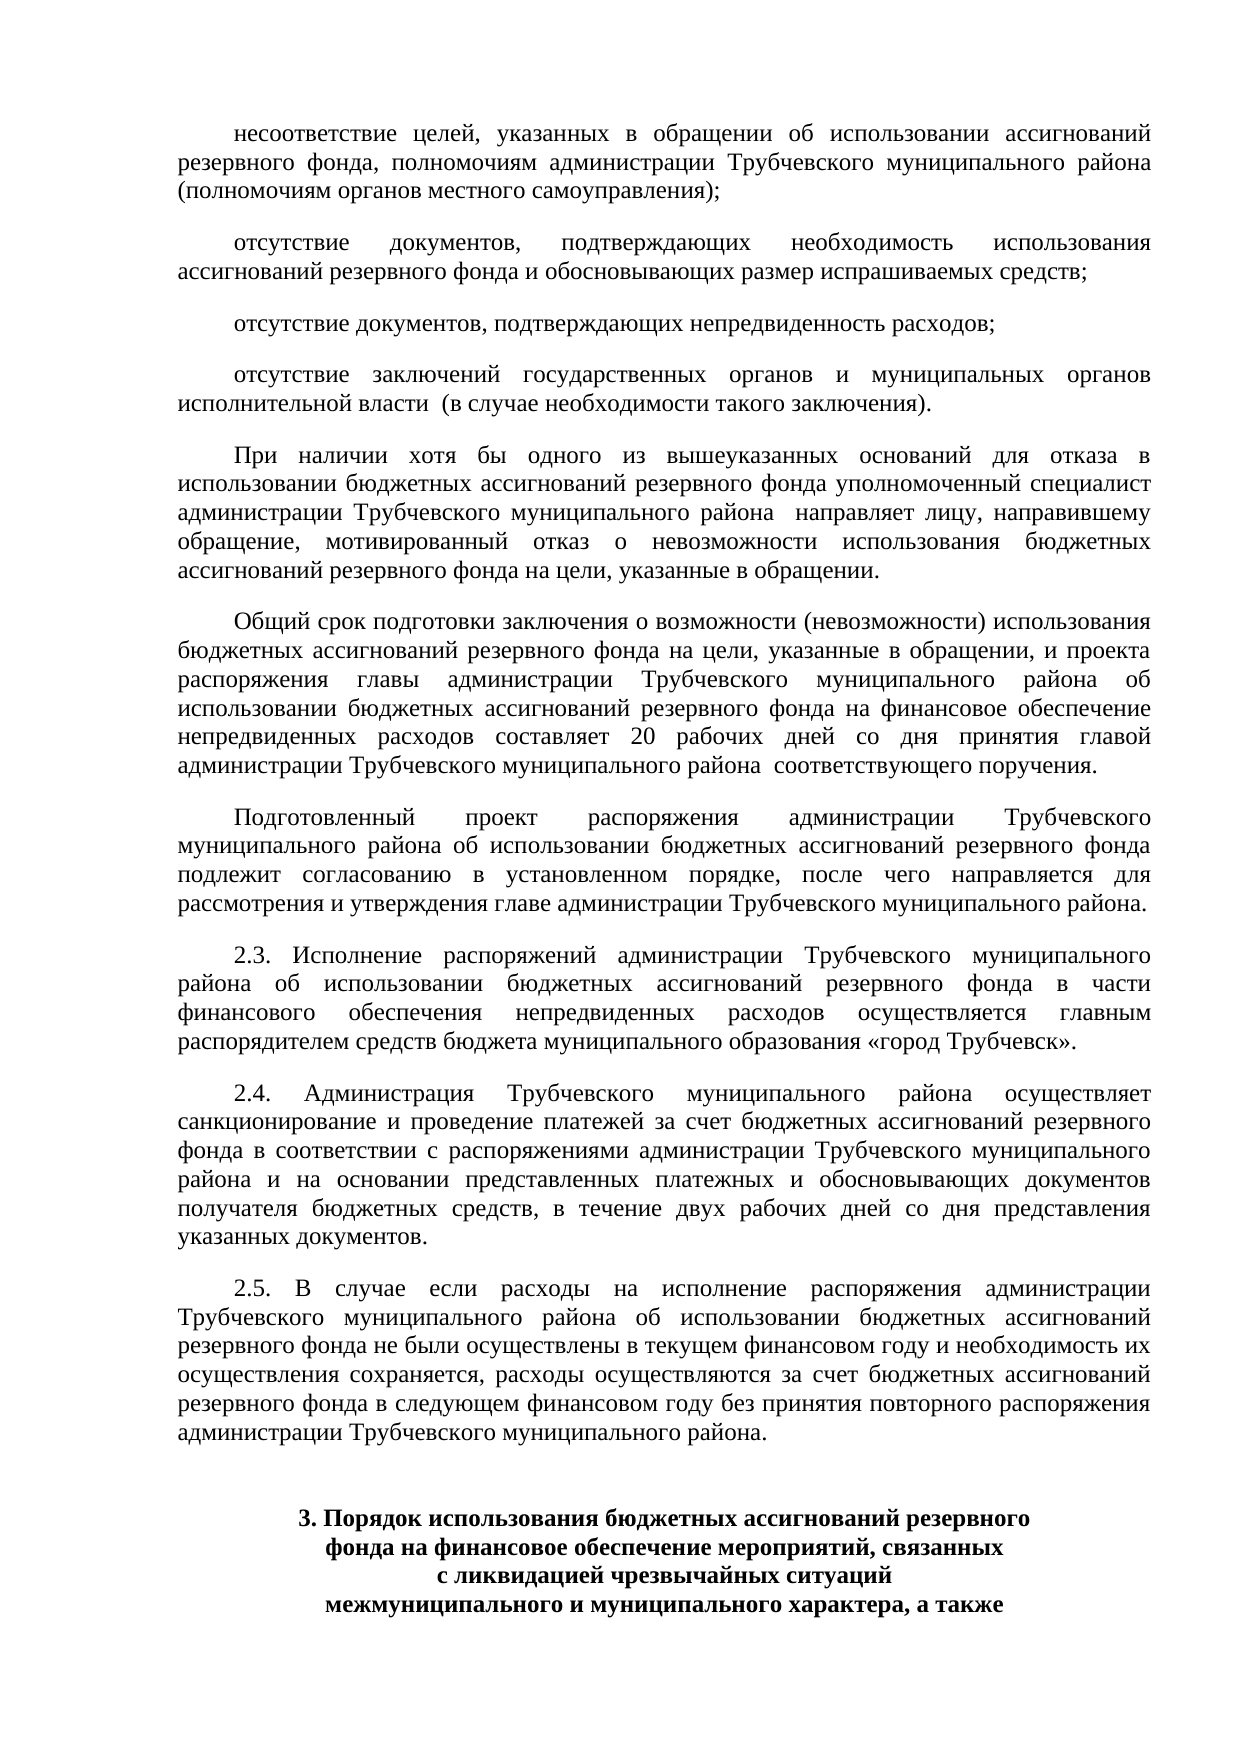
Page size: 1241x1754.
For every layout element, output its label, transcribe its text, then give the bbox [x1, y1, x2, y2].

text Подготовленный проект распоряжения администрации Трубчевского муниципального района об использовании бюджетных ассигнований резервного фонда подлежит согласованию в установленном порядке, после чего направляется для рассмотрения и утверждения главе администрации Трубчевского муниципального района. [177, 802, 1152, 917]
text отсутствие документов, подтверждающих необходимость использования ассигнований резервного фонда и обосновывающих размер испрашиваемых средств; [177, 227, 1152, 285]
title межмуниципального и муниципального характера, а также [177, 1589, 1152, 1618]
title 3. Порядок использования бюджетных ассигнований резервного [177, 1503, 1152, 1532]
text отсутствие заключений государственных органов и муниципальных органов исполнительной власти (в случае необходимости такого заключения). [177, 359, 1152, 417]
title с ликвидацией чрезвычайных ситуаций [177, 1561, 1152, 1589]
text Общий срок подготовки заключения о возможности (невозможности) использования бюджетных ассигнований резервного фонда на цели, указанные в обращении, и проекта распоряжения главы администрации Трубчевского муниципального района об использовании бюджетных ассигнований резервного фонда на финансовое обеспечение непредвиденных расходов составляет 20 рабочих дней со дня принятия главой администрации Трубчевского муниципального района соответствующего поручения. [177, 606, 1152, 779]
text отсутствие документов, подтверждающих непредвиденность расходов; [177, 308, 1152, 336]
text 2.5. В случае если расходы на исполнение распоряжения администрации Трубчевского муниципального района об использовании бюджетных ассигнований резервного фонда не были осуществлены в текущем финансовом году и необходимость их осуществления сохраняется, расходы осуществляются за счет бюджетных ассигнований резервного фонда в следующем финансовом году без принятия повторного распоряжения администрации Трубчевского муниципального района. [177, 1273, 1152, 1446]
text 2.4. Администрация Трубчевского муниципального района осуществляет санкционирование и проведение платежей за счет бюджетных ассигнований резервного фонда в соответствии с распоряжениями администрации Трубчевского муниципального района и на основании представленных платежных и обосновывающих документов получателя бюджетных средств, в течение двух рабочих дней со дня представления указанных документов. [177, 1078, 1152, 1250]
text При наличии хотя бы одного из вышеуказанных оснований для отказа в использовании бюджетных ассигнований резервного фонда уполномоченный специалист администрации Трубчевского муниципального района направляет лицу, направившему обращение, мотивированный отказ о невозможности использования бюджетных ассигнований резервного фонда на цели, указанные в обращении. [177, 440, 1152, 583]
text несоответствие целей, указанных в обращении об использовании ассигнований резервного фонда, полномочиям администрации Трубчевского муниципального района (полномочиям органов местного самоуправления); [177, 118, 1152, 204]
title фонда на финансовое обеспечение мероприятий, связанных [177, 1532, 1152, 1561]
text 2.3. Исполнение распоряжений администрации Трубчевского муниципального района об использовании бюджетных ассигнований резервного фонда в части финансового обеспечения непредвиденных расходов осуществляется главным распорядителем средств бюджета муниципального образования «город Трубчевск». [177, 940, 1152, 1055]
